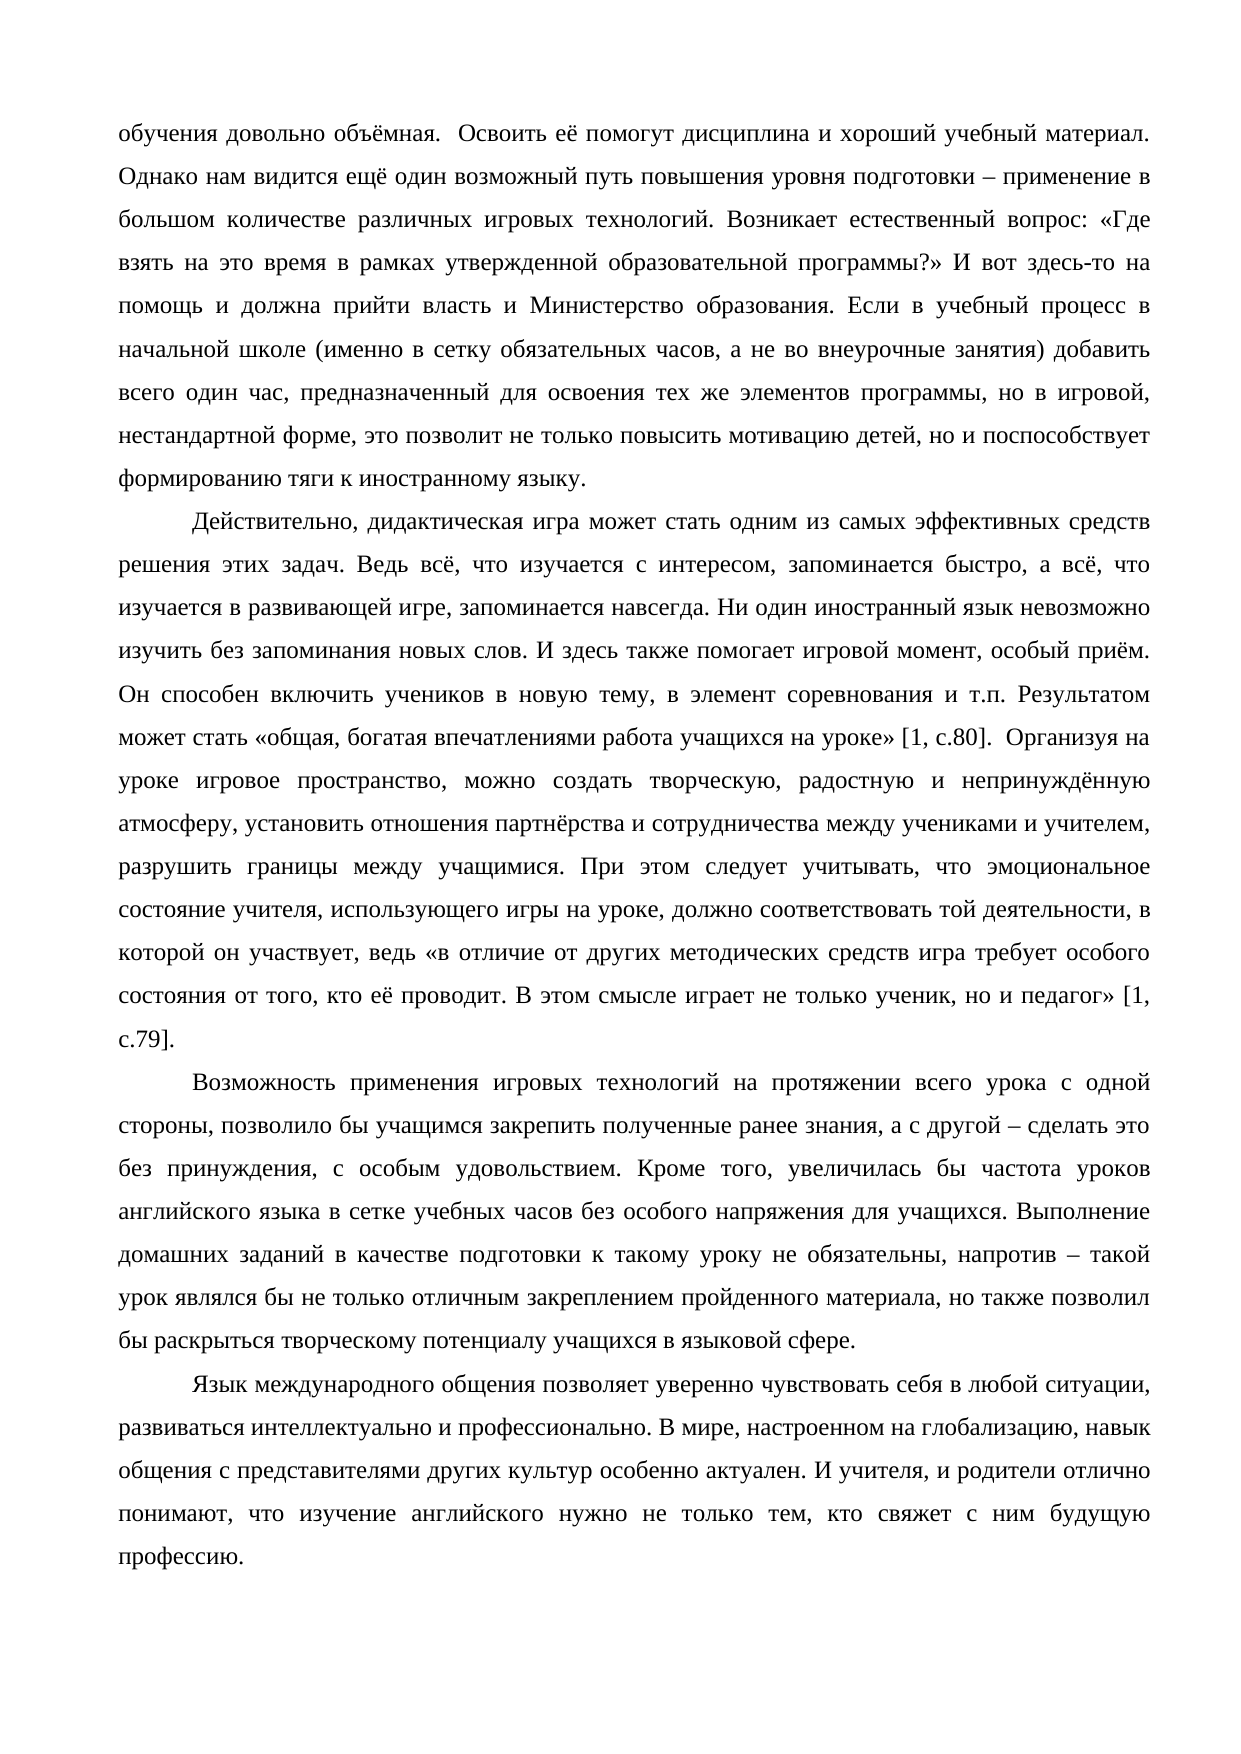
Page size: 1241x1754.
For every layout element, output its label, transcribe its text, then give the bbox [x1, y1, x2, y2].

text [118, 118, 1152, 492]
text Действительно, дидактическая игра может стать одним из самых эффективных средств решения этих задач. Ведь всё, что изучается с интересом, запоминается быстро, а всё, что изучается в развивающей игре, запоминается навсегда. Ни один иностранный язык невозможно изучить без запоминания новых слов. И здесь также помогает игровой момент, особый приём. Он способен включить учеников в новую тему, в элемент соревнования и т.п. Результатом может стать «общая, богатая впечатлениями работа учащихся на уроке» [1, с.80]. Организуя на уроке игровое пространство, можно создать творческую, радостную и непринуждённую атмосферу, установить отношения партнёрства и сотрудничества между учениками и учителем, разрушить границы между учащимися. При этом следует учитывать, что эмоциональное состояние учителя, использующего игры на уроке, должно соответствовать той деятельности, в которой он участвует, ведь «в отличие от других методических средств игра требует особого состояния от того, кто её проводит. В этом смысле играет не только ученик, но и педагог» [1, с.79]. [118, 506, 1152, 1052]
text Язык международного общения позволяет уверенно чувствовать себя в любой ситуации, развиваться интеллектуально и профессионально. В мире, настроенном на глобализацию, навык общения с представителями других культур особенно актуален. И учителя, и родители отлично понимают, что изучение английского нужно не только тем, кто свяжет с ним будущую профессию. [118, 1369, 1152, 1570]
text Возможность применения игровых технологий на протяжении всего урока с одной стороны, позволило бы учащимся закрепить полученные ранее знания, а с другой – сделать это без принуждения, с особым удовольствием. Кроме того, увеличилась бы частота уроков английского языка в сетке учебных часов без особого напряжения для учащихся. Выполнение домашних заданий в качестве подготовки к такому уроку не обязательны, напротив – такой урок являлся бы не только отличным закреплением пройденного материала, но также позволил бы раскрыться творческому потенциалу учащихся в языковой сфере. [118, 1067, 1152, 1354]
